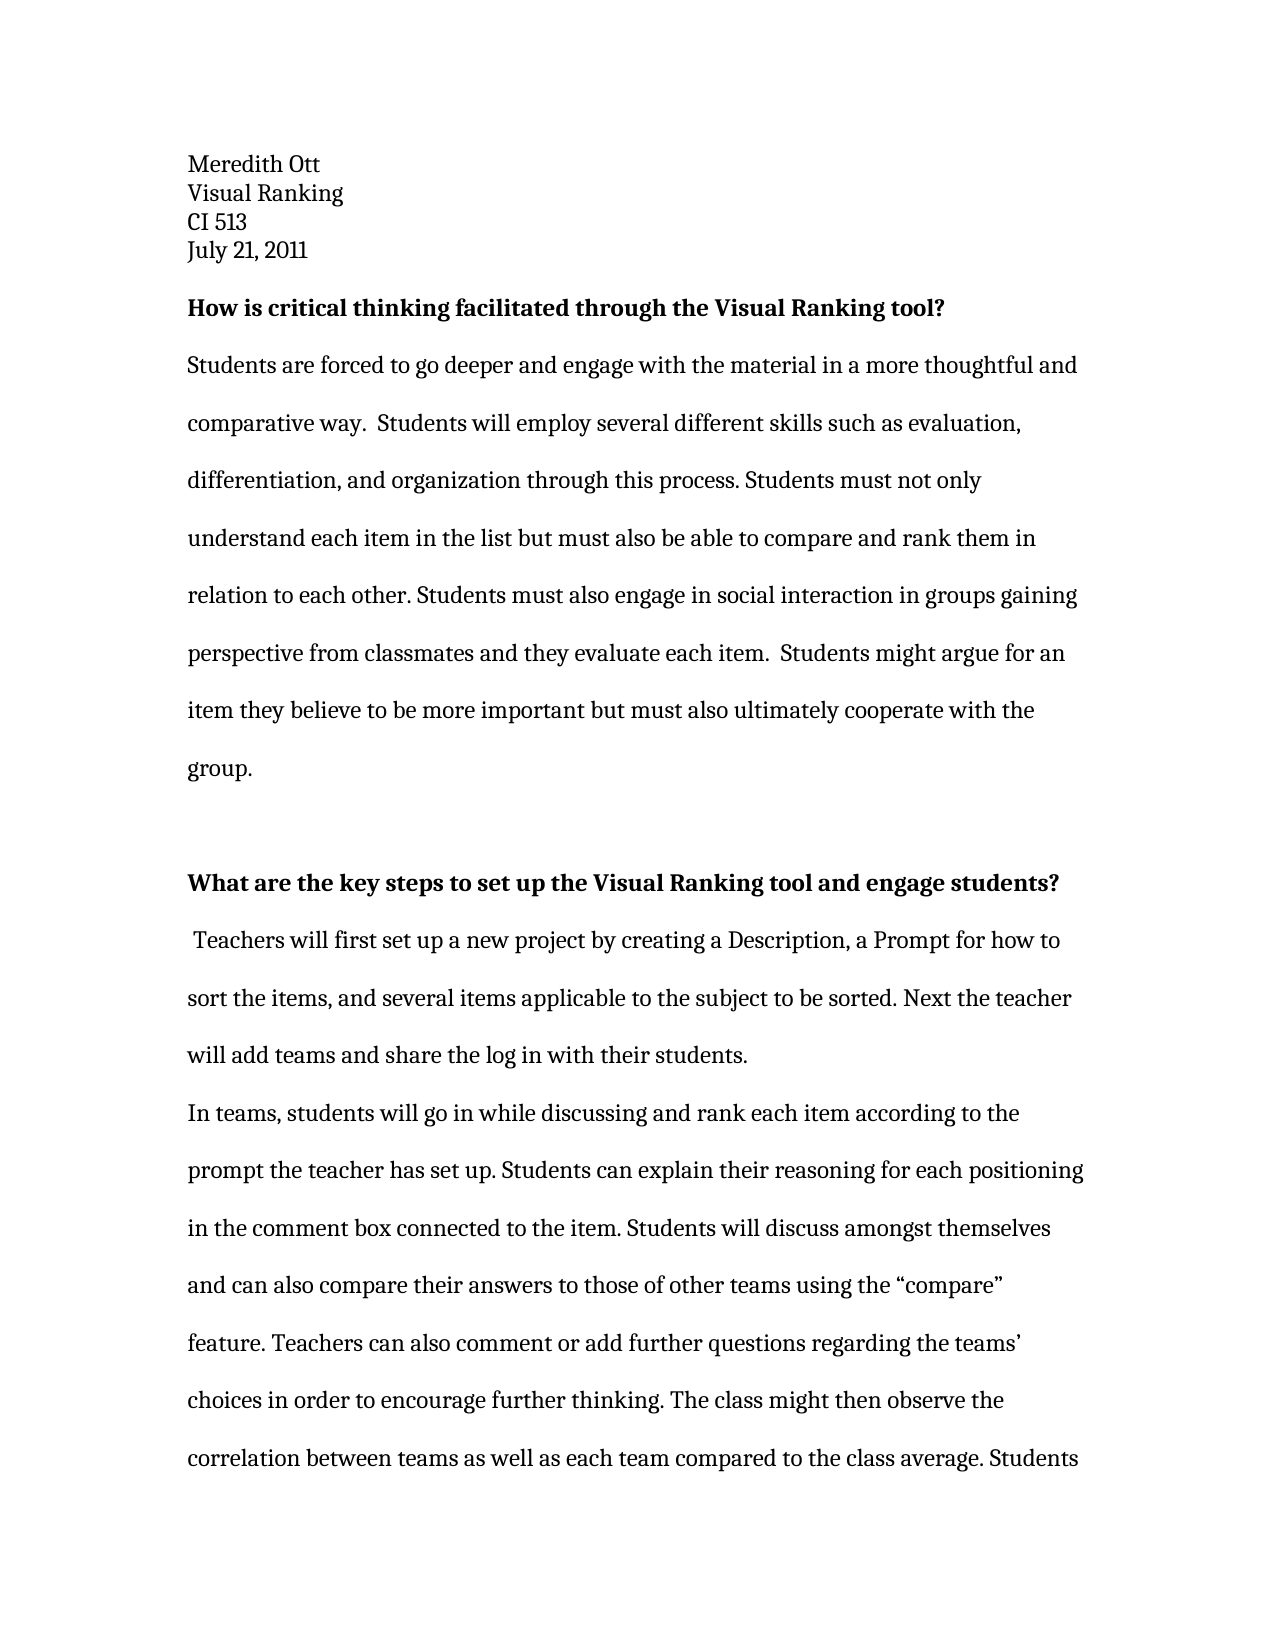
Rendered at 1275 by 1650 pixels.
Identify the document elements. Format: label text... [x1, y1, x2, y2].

text July 21, 2011 [187, 236, 1087, 265]
text Teachers will first set up a new project by creating a Description, a Prompt for how to sort the items, and several items applicable to the subject to be sorted. Next the teacher will add teams and share the log in with their students. [187, 926, 1087, 1070]
text Meredith Ott [187, 150, 1087, 179]
text How is critical thinking facilitated through the Visual Ranking tool? [187, 294, 1087, 322]
text Visual Ranking [187, 179, 1087, 207]
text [187, 1099, 1087, 1472]
text Students are forced to go deeper and engage with the material in a more thoughtful and comparative way. Students will employ several different skills such as evaluation, differentiation, and organization through this process. Students must not only understand each item in the list but must also be able to compare and rank them in relation to each other. Students must also engage in social interaction in groups gaining perspective from classmates and they evaluate each item. Students might argue for an item they believe to be more important but must also ultimately cooperate with the group. [187, 351, 1087, 782]
text What are the key steps to set up the Visual Ranking tool and engage students? [187, 869, 1087, 897]
text CI 513 [187, 207, 1087, 236]
